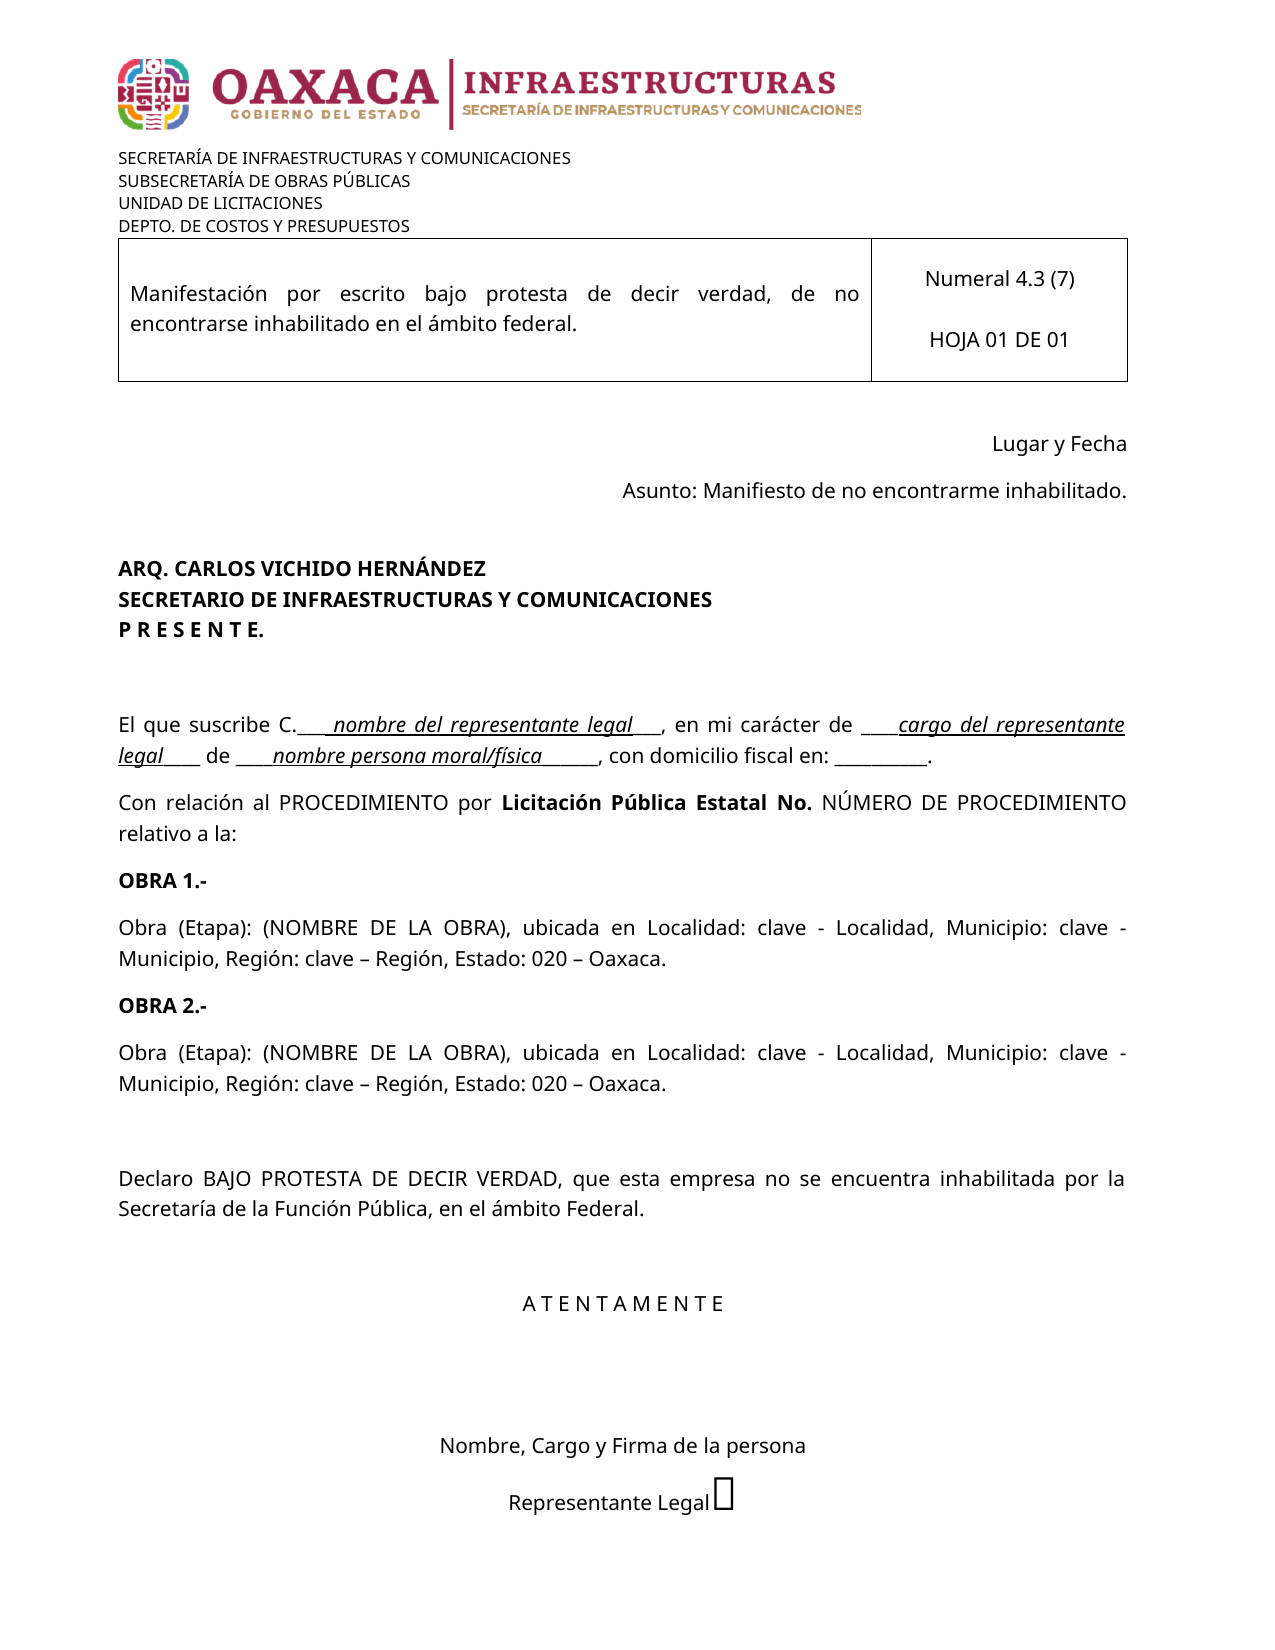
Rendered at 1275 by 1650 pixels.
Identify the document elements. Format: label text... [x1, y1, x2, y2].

text Obra (Etapa): (NOMBRE DE LA OBRA), ubicada en Localidad: clave - Localidad, Municipio: clave - Municipio, Región: clave – Región, Estado: 020 – Oaxaca. [118, 1038, 1127, 1097]
text Lugar y Fecha [118, 429, 1127, 457]
text Representante Legal [118, 1461, 1127, 1524]
text A T E N T A M E N T E [118, 1289, 1127, 1317]
text OBRA 2.- [118, 991, 1127, 1019]
text Obra (Etapa): (NOMBRE DE LA OBRA), ubicada en Localidad: clave - Localidad, Municipio: clave - Municipio, Región: clave – Región, Estado: 020 – Oaxaca. [118, 913, 1127, 972]
text OBRA 1.- [118, 866, 1127, 894]
text Asunto: Manifiesto de no encontrarme inhabilitado. [118, 476, 1127, 505]
text Con relación al PROCEDIMIENTO por Licitación Pública Estatal No. NÚMERO DE PROCEDIMIENTO relativo a la: [118, 788, 1127, 847]
text ARQ. CARLOS VICHIDO HERNÁNDEZ [118, 554, 1127, 583]
text El que suscribe C.___ nombre del representante legal___, en mi carácter de ____cargo del representante legal____ de ____nombre persona moral/física______, con domicilio fiscal en: __________. [118, 710, 1127, 769]
text Declaro BAJO PROTESTA DE DECIR VERDAD, que esta empresa no se encuentra inhabilitada por la Secretaría de la Función Pública, en el ámbito Federal. [118, 1164, 1127, 1223]
text SECRETARIO DE INFRAESTRUCTURAS Y COMUNICACIONES [118, 585, 1127, 613]
text P R E S E N T E. [118, 616, 1127, 644]
table_header Numeral 4.3 (7) HOJA 01 DE 01 [872, 239, 1127, 381]
text Nombre, Cargo y Firma de la persona [118, 1431, 1127, 1459]
picture [118, 59, 862, 130]
table_header Manifestación por escrito bajo protesta de decir verdad, de no encontrarse inhabilitado en el ámbito federal. [119, 239, 871, 381]
